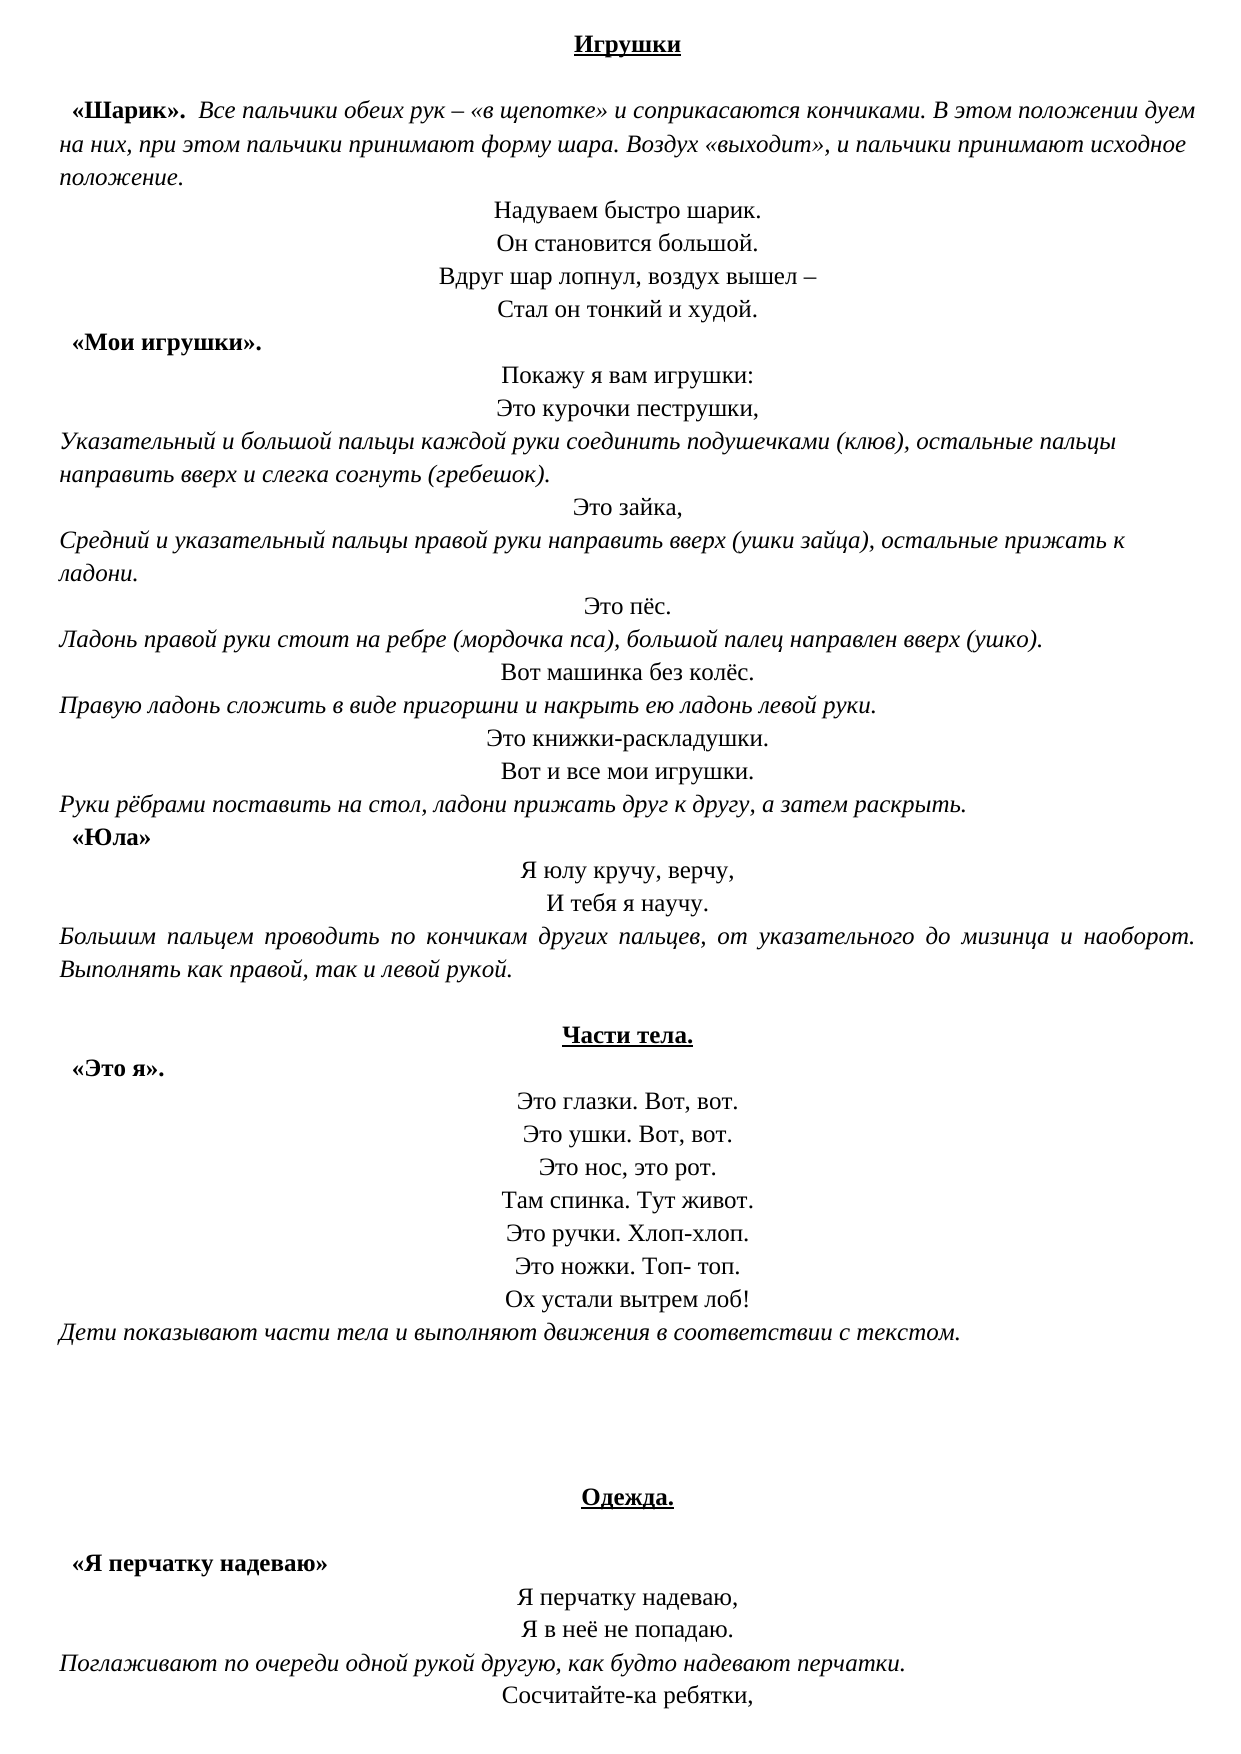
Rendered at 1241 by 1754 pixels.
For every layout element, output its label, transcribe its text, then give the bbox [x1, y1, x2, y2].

text «Мои игрушки». [59, 327, 1196, 356]
text Одежда. [59, 1482, 1196, 1511]
text И тебя я научу. [59, 888, 1196, 917]
text Большим пальцем проводить по кончикам других пальцев, от указательного до мизинца и наоборот. Выполнять как правой, так и левой рукой. [59, 921, 1196, 983]
text Вот и все мои игрушки. [59, 756, 1196, 785]
text Я перчатку надеваю, [59, 1582, 1196, 1610]
text Это ручки. Хлоп-хлоп. [59, 1218, 1196, 1247]
text Это пёс. [59, 591, 1196, 620]
text Игрушки [59, 29, 1196, 58]
text Указательный и большой пальцы каждой руки соединить подушечками (клюв), остальные пальцы направить вверх и слегка согнуть (гребешок). [59, 426, 1196, 488]
text Это нос, это рот. [59, 1152, 1196, 1181]
text Он становится большой. [59, 228, 1196, 256]
text Вдруг шар лопнул, воздух вышел – [59, 261, 1196, 289]
text Руки рёбрами поставить на стол, ладони прижать друг к другу, а затем раскрыть. [59, 789, 1196, 818]
text Это ушки. Вот, вот. [59, 1119, 1196, 1148]
text «Юла» [59, 822, 1196, 851]
text Сосчитайте-ка ребятки, [59, 1681, 1196, 1709]
text Части тела. [59, 1020, 1196, 1049]
text Я юлу кручу, верчу, [59, 855, 1196, 884]
text Я в неё не попадаю. [59, 1614, 1196, 1643]
text Дети показывают части тела и выполняют движения в соответствии с текстом. [59, 1317, 1196, 1346]
text Это глазки. Вот, вот. [59, 1086, 1196, 1115]
text Покажу я вам игрушки: [59, 360, 1196, 388]
text Это курочки пеструшки, [59, 393, 1196, 422]
text Правую ладонь сложить в виде пригоршни и накрыть ею ладонь левой руки. [59, 690, 1196, 719]
text Стал он тонкий и худой. [59, 294, 1196, 322]
text Вот машинка без колёс. [59, 657, 1196, 686]
text Средний и указательный пальцы правой руки направить вверх (ушки зайца), остальные прижать к ладони. [59, 525, 1196, 587]
text Надуваем быстро шарик. [59, 195, 1196, 223]
text «Шарик». Все пальчики обеих рук – «в щепотке» и соприкасаются кончиками. В этом положении дуем на них, при этом пальчики принимают форму шара. Воздух «выходит», и пальчики принимают исходное положение. [59, 96, 1196, 190]
text Это ножки. Топ- топ. [59, 1251, 1196, 1280]
text Там спинка. Тут живот. [59, 1185, 1196, 1214]
text Ладонь правой руки стоит на ребре (мордочка пса), большой палец направлен вверх (ушко). [59, 624, 1196, 653]
text Это зайка, [59, 492, 1196, 521]
text «Это я». [59, 1053, 1196, 1082]
text Ох устали вытрем лоб! [59, 1284, 1196, 1313]
text «Я перчатку надеваю» [59, 1548, 1196, 1577]
text Это книжки-раскладушки. [59, 723, 1196, 752]
text Поглаживают по очереди одной рукой другую, как будто надевают перчатки. [59, 1648, 1196, 1676]
